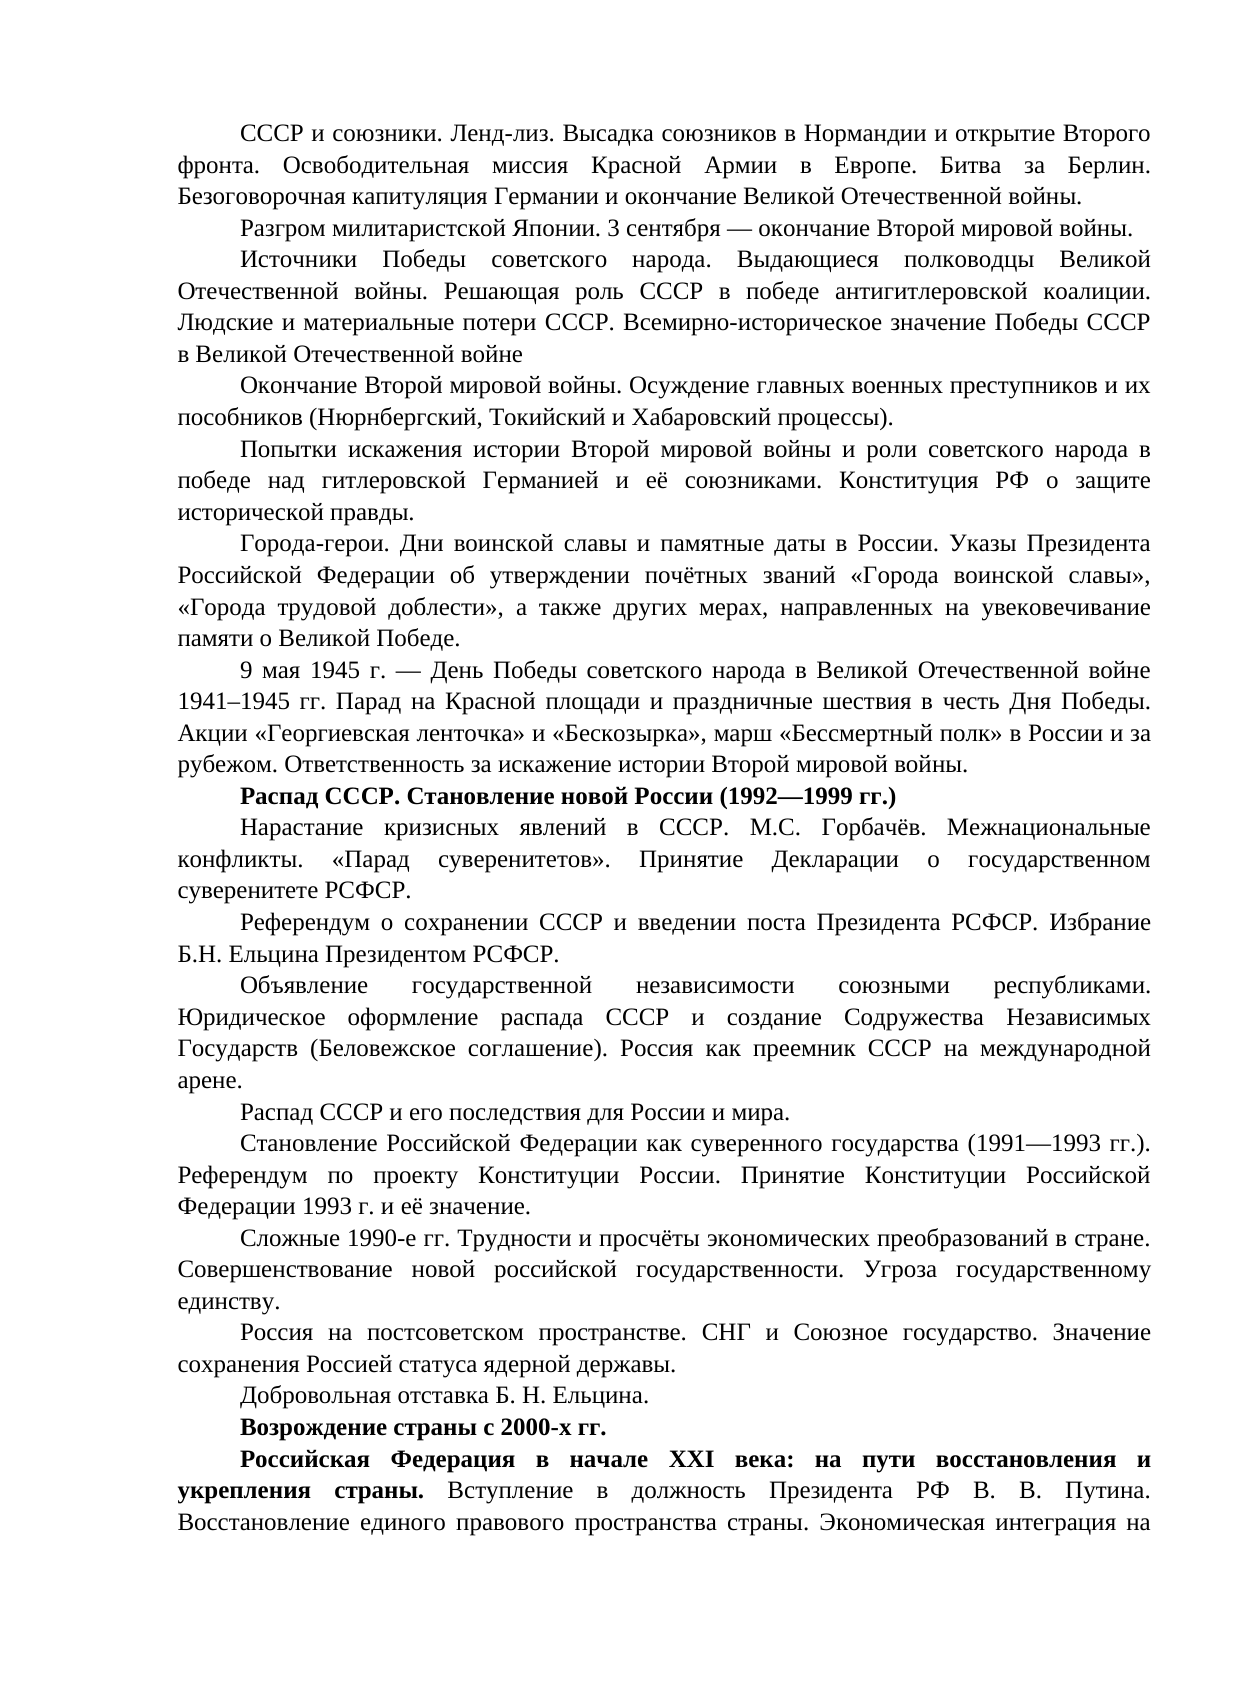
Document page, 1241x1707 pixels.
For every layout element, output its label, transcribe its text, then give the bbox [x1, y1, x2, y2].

text Источники Победы советского народа. Выдающиеся полководцы Великой Отечественной войны. Решающая роль СССР в победе антигитлеровской коалиции. Людские и материальные потери СССР. Всемирно-историческое значение Победы СССР в Великой Отечественной войне [177, 244, 1152, 368]
text Города-герои. Дни воинской славы и памятные даты в России. Указы Президента Российской Федерации об утверждении почётных званий «Города воинской славы», «Города трудовой доблести», а также других мерах, направленных на увековечивание памяти о Великой Победе. [177, 528, 1152, 652]
text Разгром милитаристской Японии. 3 сентября — окончание Второй мировой войны. [177, 213, 1152, 242]
text СССР и союзники. Ленд-лиз. Высадка союзников в Нормандии и открытие Второго фронта. Освободительная миссия Красной Армии в Европе. Битва за Берлин. Безоговорочная капитуляция Германии и окончание Великой Отечественной войны. [177, 118, 1152, 210]
text Референдум о сохранении СССР и введении поста Президента РСФСР. Избрание Б.Н. Ельцина Президентом РСФСР. [177, 907, 1152, 967]
text 9 мая 1945 г. — День Победы советского народа в Великой Отечественной войне 1941–1945 гг. Парад на Красной площади и праздничные шествия в честь Дня Победы. Акции «Георгиевская ленточка» и «Бескозырка», марш «Бессмертный полк» в России и за рубежом. Ответственность за искажение истории Второй мировой войны. [177, 655, 1152, 778]
text Распад СССР. Становление новой России (1992—1999 гг.) [177, 781, 1152, 810]
text Возрождение страны с 2000-х гг. [177, 1412, 1152, 1441]
text Объявление государственной независимости союзными республиками. Юридическое оформление распада СССР и создание Содружества Независимых Государств (Беловежское соглашение). Россия как преемник СССР на международной арене. [177, 970, 1152, 1094]
text Сложные 1990-е гг. Трудности и просчёты экономических преобразований в стране. Совершенствование новой российской государственности. Угроза государственному единству. [177, 1223, 1152, 1315]
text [177, 1444, 1152, 1536]
text Нарастание кризисных явлений в СССР. М.С. Горбачёв. Межнациональные конфликты. «Парад суверенитетов». Принятие Декларации о государственном суверенитете РСФСР. [177, 812, 1152, 904]
text Окончание Второй мировой войны. Осуждение главных военных преступников и их пособников (Нюрнбергский, Токийский и Хабаровский процессы). [177, 371, 1152, 431]
text Попытки искажения истории Второй мировой войны и роли советского народа в победе над гитлеровской Германией и её союзниками. Конституция РФ о защите исторической правды. [177, 434, 1152, 526]
text Добровольная отставка Б. Н. Ельцина. [177, 1381, 1152, 1409]
text Россия на постсоветском пространстве. СНГ и Союзное государство. Значение сохранения Россией статуса ядерной державы. [177, 1317, 1152, 1378]
text Становление Российской Федерации как суверенного государства (1991—1993 гг.). Референдум по проекту Конституции России. Принятие Конституции Российской Федерации 1993 г. и её значение. [177, 1128, 1152, 1220]
text Распад СССР и его последствия для России и мира. [177, 1097, 1152, 1125]
